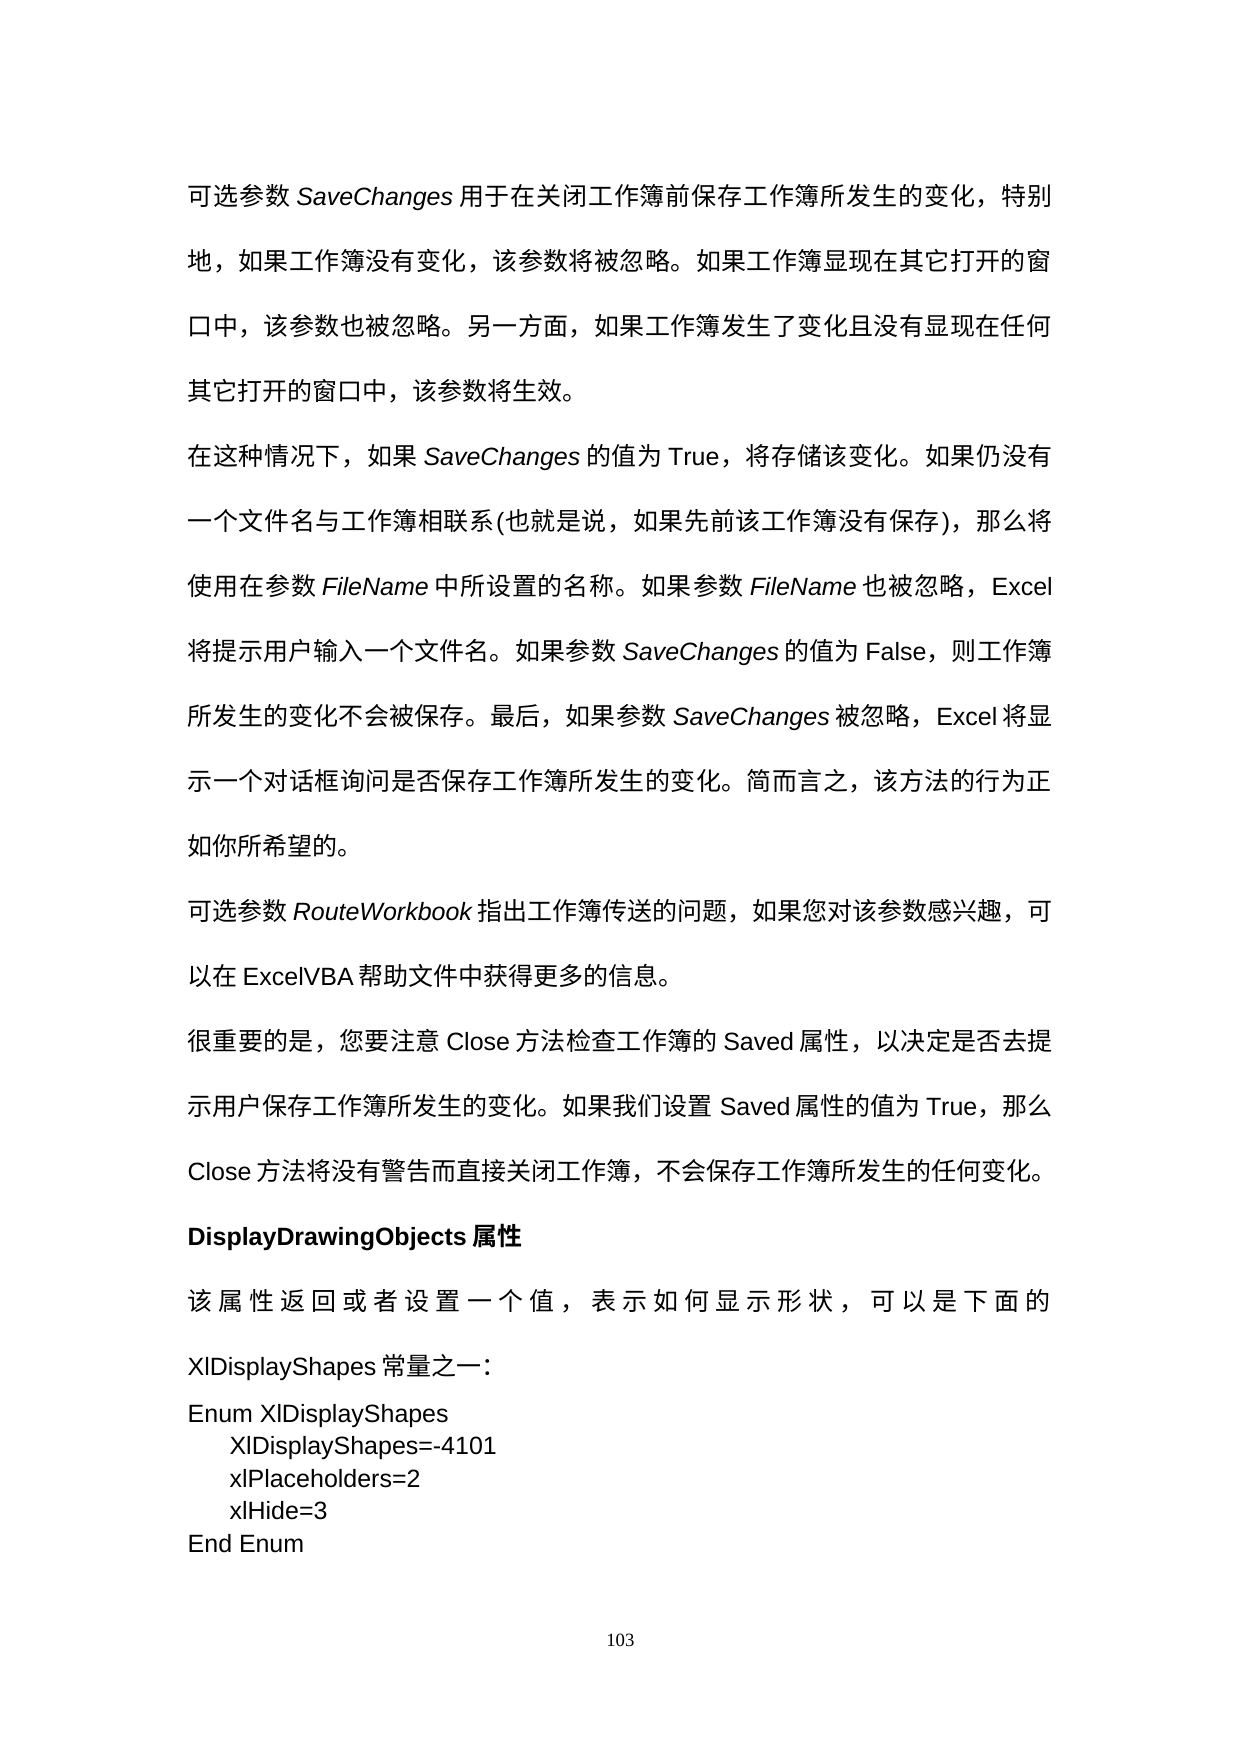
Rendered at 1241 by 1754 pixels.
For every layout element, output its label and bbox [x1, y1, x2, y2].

text [187, 162, 1053, 1559]
